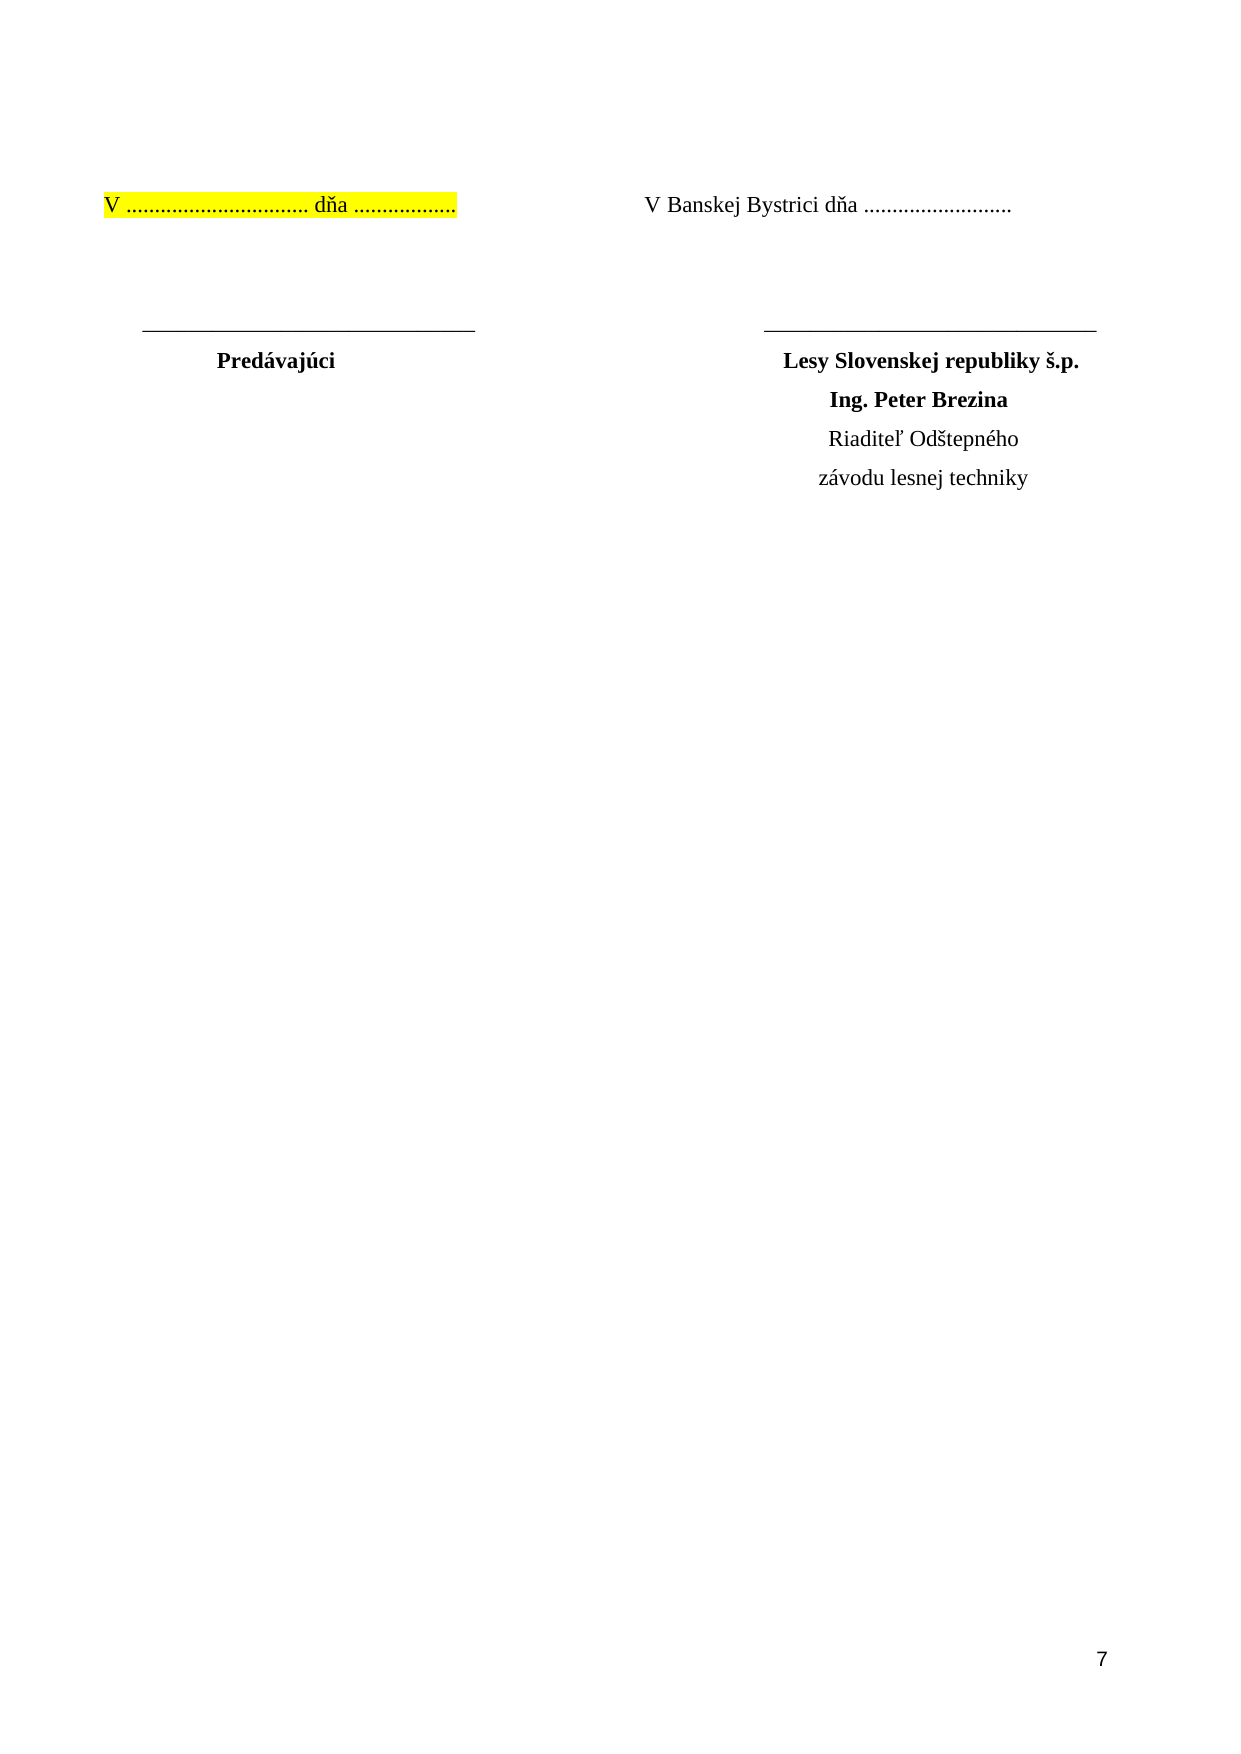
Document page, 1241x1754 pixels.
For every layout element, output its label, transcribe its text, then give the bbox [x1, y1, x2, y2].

text závodu lesnej techniky [739, 463, 1107, 490]
text Riaditeľ Odštepného [739, 425, 1107, 451]
text Ing. Peter Brezina [97, 386, 1107, 412]
text _____________________________ _____________________________ [97, 308, 1107, 334]
text Predávajúci Lesy Slovenskej republiky š.p. [97, 347, 1107, 373]
text V ................................ dňa .................. V Banskej Bystrici dňa .......................... [457, 192, 1107, 218]
